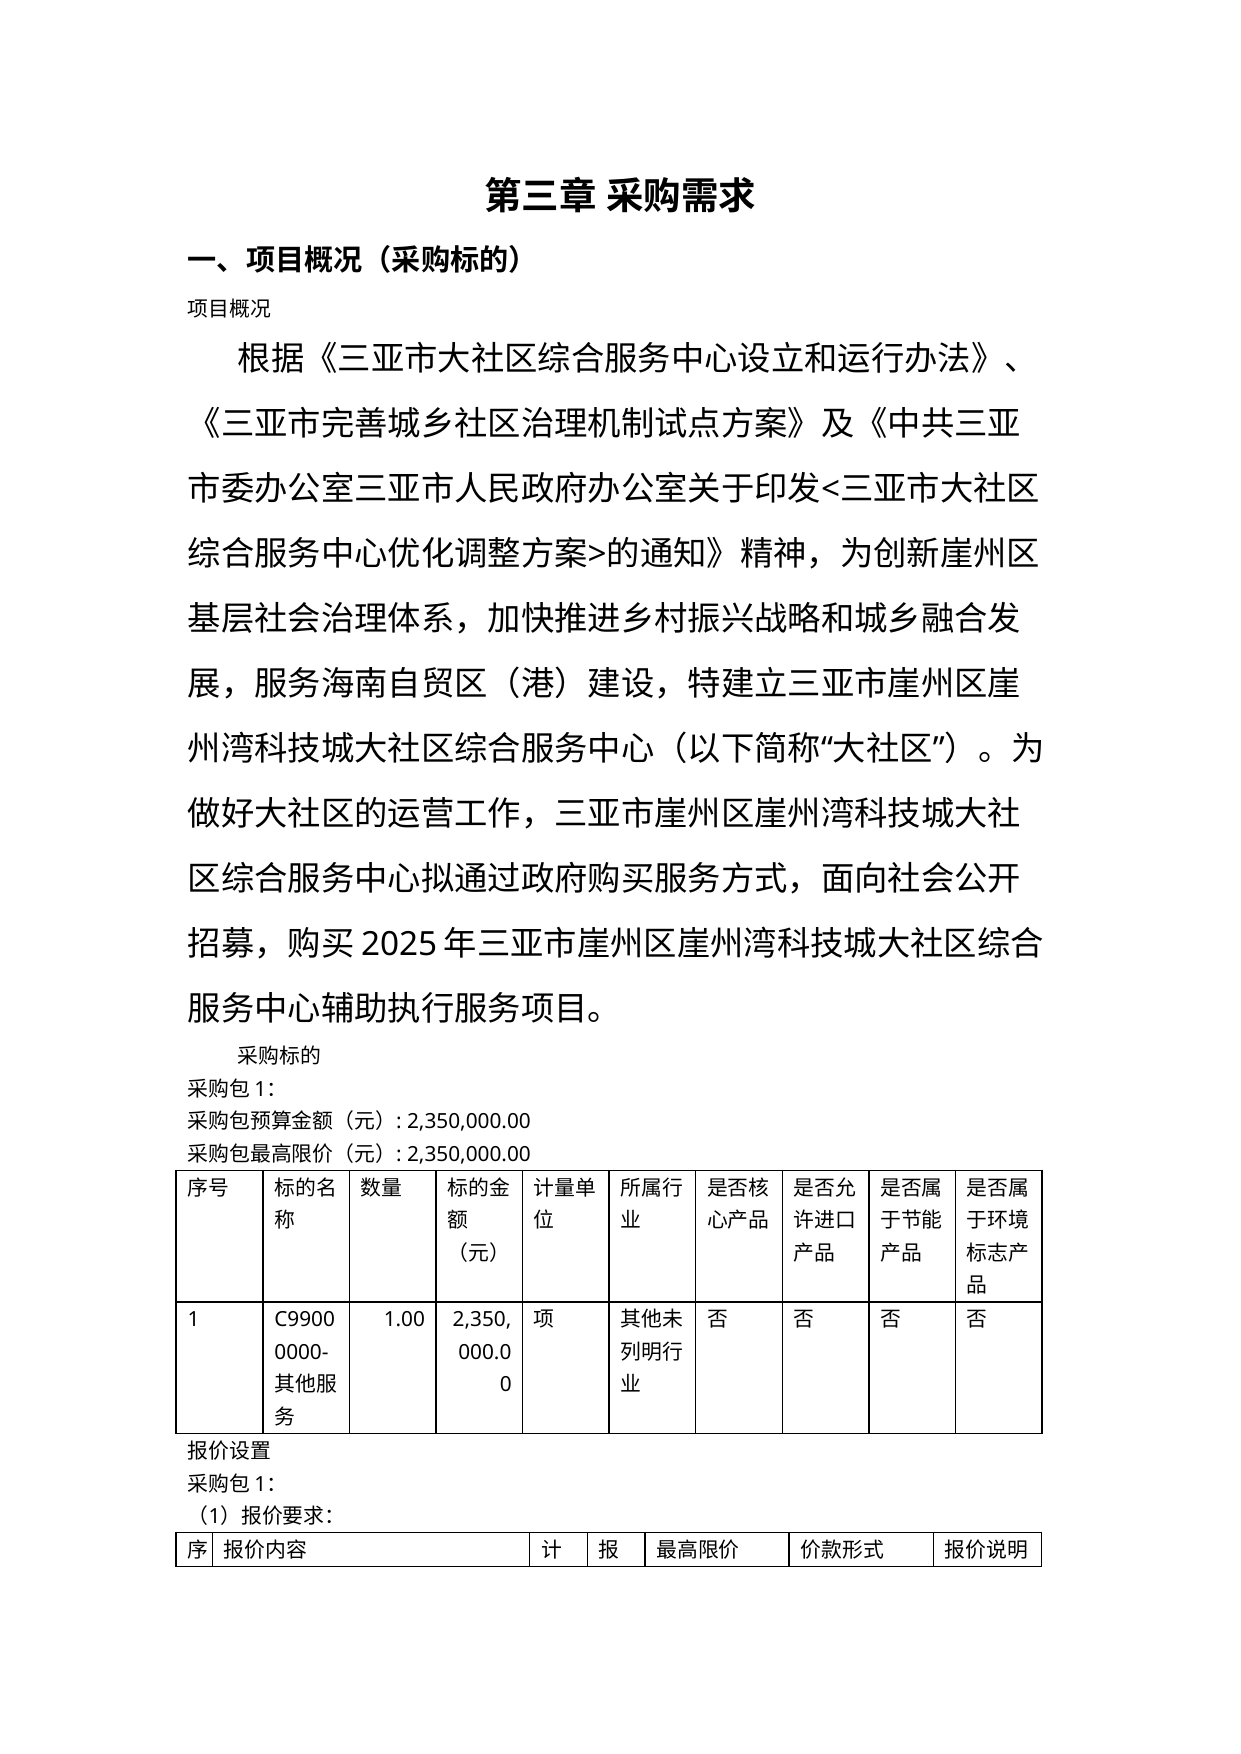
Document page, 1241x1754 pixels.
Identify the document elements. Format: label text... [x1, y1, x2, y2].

text 一、项目概况（采购标的） [187, 227, 1053, 292]
table_header 计量单位 [523, 1171, 608, 1301]
table_cell 否 [956, 1303, 1041, 1433]
table_cell 否 [783, 1303, 868, 1433]
table_header 序号 [177, 1171, 262, 1301]
table_header 标的名称 [264, 1171, 349, 1301]
text 报价设置 [187, 1434, 1053, 1467]
table_header 报价单位 [588, 1533, 644, 1566]
table_header 是否属于环境标志产品 [956, 1171, 1041, 1301]
table_header 标的金额 （元） [437, 1171, 522, 1301]
table_cell 否 [870, 1303, 955, 1433]
table_header 是否核心产品 [696, 1171, 782, 1301]
text 采购包1： [187, 1072, 1053, 1104]
table_cell 其他未列明行业 [610, 1303, 695, 1433]
table_header 数量 [350, 1171, 435, 1301]
table_header 最高限价 [646, 1533, 788, 1566]
text 根据《三亚市大社区综合服务中心设立和运行办法》、《三亚市完善城乡社区治理机制试点方案》及《中共三亚市委办公室三亚市人民政府办公室关于印发<三亚市大社区综合服务中心优化调整方案>的通知》精神，为创新崖州区基层社会治理体系，加快推进乡村振兴战略和城乡融合发展，服务海南自贸区（港）建设，特建立三亚市崖州区崖州湾科技城大社区综合服务中心（以下简称“大社区”）。为做好大社区的运营工作，三亚市崖州区崖州湾科技城大社区综合服务中心拟通过政府购买服务方式，面向社会公开招募，购买2025年三亚市崖州区崖州湾科技城大社区综合服务中心辅助执行服务项目。 [187, 324, 1053, 1039]
text 项目概况 [187, 292, 1053, 324]
table_header 计量单位 [530, 1533, 587, 1566]
table_header 价款形式 [790, 1533, 933, 1566]
table_cell 2,350,000.00 [437, 1303, 522, 1433]
table_cell 1 [177, 1303, 262, 1433]
text 第三章 采购需求 [187, 162, 1053, 227]
table_header 报价内容 [213, 1533, 529, 1566]
table_cell 否 [696, 1303, 782, 1433]
text 采购标的 [187, 1039, 1053, 1072]
table_header 报价说明 [934, 1533, 1041, 1566]
text 采购包最高限价（元）: 2,350,000.00 [187, 1137, 1053, 1169]
table_header 是否允许进口产品 [783, 1171, 868, 1301]
text 采购包预算金额（元）: 2,350,000.00 [187, 1104, 1053, 1137]
table_header 序号 [177, 1533, 212, 1566]
table_header 所属行业 [610, 1171, 695, 1301]
table_header 是否属于节能产品 [870, 1171, 955, 1301]
table_cell 项 [523, 1303, 608, 1433]
text （1）报价要求： [187, 1499, 1053, 1532]
text 采购包1： [187, 1467, 1053, 1499]
table_cell 1.00 [350, 1303, 435, 1433]
table_cell C99000000-其他服务 [264, 1303, 349, 1433]
